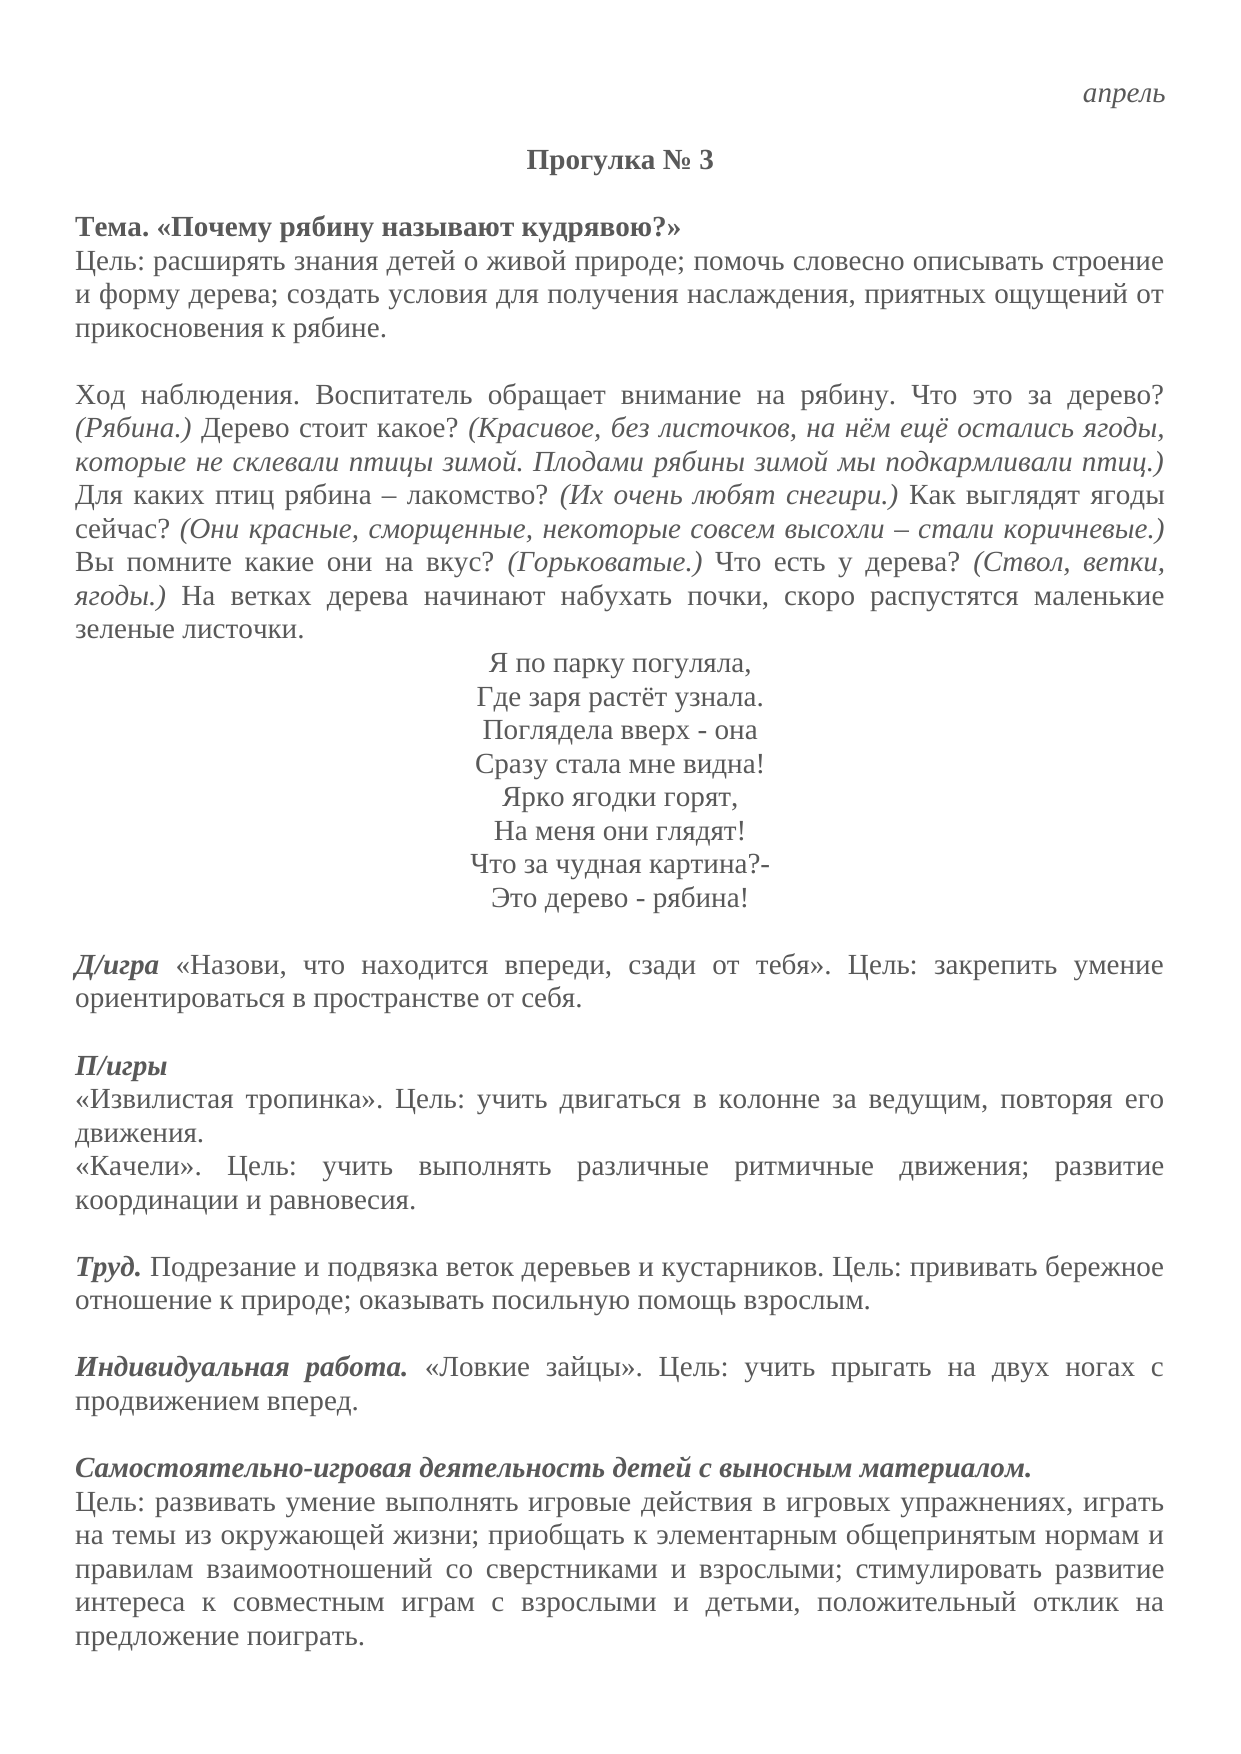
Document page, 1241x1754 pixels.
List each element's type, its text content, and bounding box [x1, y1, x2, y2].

text Д/игра «Назови, что находится впереди, сзади от тебя». Цель: закрепить умение ориентироваться в пространстве от себя. [75, 947, 1165, 1014]
text «Качели». Цель: учить выполнять различные ритмичные движения; развитие координации и равновесия. [75, 1148, 1165, 1215]
text Цель: развивать умение выполнять игровые действия в игровых упражнениях, играть на темы из окружающей жизни; приобщать к элементарным общепринятым нормам и правилам взаимоотношений со сверстниками и взрослыми; стимулировать развитие интереса к совместным играм с взрослыми и детьми, положительный отклик на предложение поиграть. [75, 1484, 1165, 1651]
text Тема. «Почему рябину называют кудрявою?» [75, 209, 1165, 243]
text П/игры [75, 1048, 1165, 1081]
text Ярко ягодки горят, [75, 779, 1165, 813]
text Цель: расширять знания детей о живой природе; помочь словесно описывать строение и форму дерева; создать условия для получения наслаждения, приятных ощущений от прикосновения к рябине. [75, 243, 1165, 343]
text Что за чудная картина?- [75, 846, 1165, 880]
text Сразу стала мне видна! [75, 746, 1165, 779]
text Труд. Подрезание и подвязка веток деревьев и кустарников. Цель: прививать бережное отношение к природе; оказывать посильную помощь взрослым. [75, 1249, 1165, 1316]
text Прогулка № 3 [75, 142, 1165, 176]
text Это дерево - рябина! [75, 880, 1165, 913]
text Ход наблюдения. Воспитатель обращает внимание на рябину. Что это за дерево? (Рябина.) Дерево стоит какое? (Красивое, без листочков, на нём ещё остались ягоды, которые не склевали птицы зимой. Плодами рябины зимой мы подкармливали птиц.) Для каких птиц рябина – лакомство? (Их очень любят снегири.) Как выглядят ягоды сейчас? (Они красные, сморщенные, некоторые совсем высохли – стали коричневые.) Вы помните какие они на вкус? (Горьковатые.) Что есть у дерева? (Ствол, ветки, ягоды.) На ветках дерева начинают набухать почки, скоро распустятся маленькие зеленые листочки. [75, 377, 1165, 645]
text «Извилистая тропинка». Цель: учить двигаться в колонне за ведущим, повторяя его движения. [75, 1081, 1165, 1148]
text Где заря растёт узнала. [75, 679, 1165, 712]
text Самостоятельно-игровая деятельность детей с выносным материалом. [75, 1450, 1165, 1484]
text Я по парку погуляла, [75, 645, 1165, 679]
text апрель [75, 75, 1165, 108]
text Индивидуальная работа. «Ловкие зайцы». Цель: учить прыгать на двух ногах с продвижением вперед. [75, 1349, 1165, 1417]
text На меня они глядят! [75, 813, 1165, 846]
text Поглядела вверх - она [75, 712, 1165, 746]
